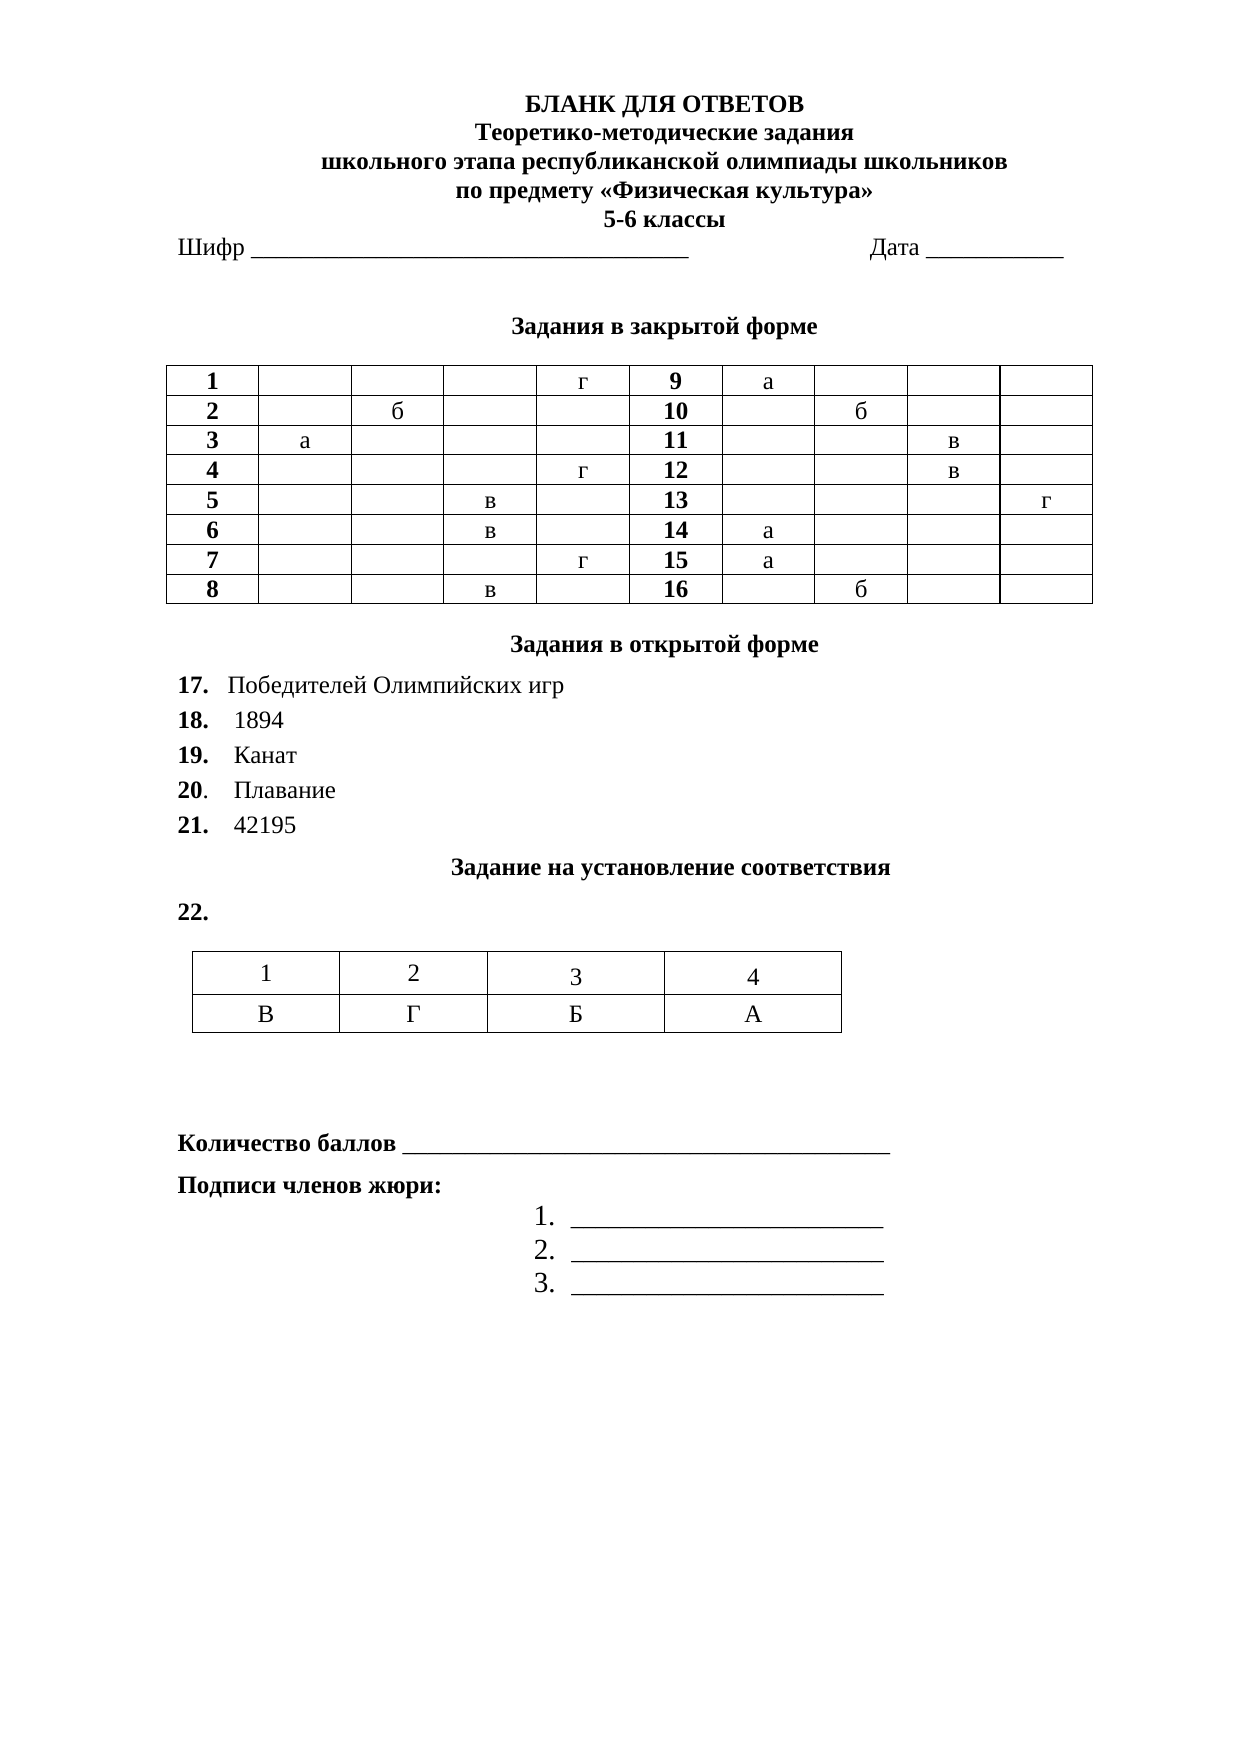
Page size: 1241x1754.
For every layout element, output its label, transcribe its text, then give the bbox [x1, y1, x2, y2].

table_cell в [444, 515, 536, 544]
table_header 9 [630, 366, 722, 395]
table_cell 10 [630, 396, 722, 424]
table_header 1 [167, 366, 258, 395]
table_cell в [444, 485, 536, 514]
text по предмету «Физическая культура» [177, 175, 1152, 204]
table_cell [723, 575, 814, 603]
table_cell в [908, 426, 999, 454]
table_header [815, 366, 907, 395]
table_cell 14 [630, 515, 722, 544]
table_cell 2 [167, 396, 258, 424]
text 18. 1894 [177, 706, 1152, 734]
list _________________________ [533, 1198, 1152, 1232]
table_header г [537, 366, 629, 395]
table_cell [444, 396, 536, 424]
text 5-6 классы [177, 204, 1152, 232]
table_cell [537, 515, 629, 544]
table_header [908, 366, 999, 395]
table_cell [444, 545, 536, 573]
table_cell [1001, 575, 1092, 603]
table_cell [259, 485, 351, 514]
text Задание на установление соответствия [177, 852, 1152, 881]
table_cell а [723, 545, 814, 573]
table_cell [908, 396, 999, 424]
table_cell [259, 515, 351, 544]
table_cell [723, 485, 814, 514]
text Теоретико-методические задания [177, 117, 1152, 146]
table_cell [1001, 515, 1092, 544]
table_cell [259, 575, 351, 603]
table_cell б [815, 575, 907, 603]
table_cell б [352, 396, 443, 424]
table_cell [259, 396, 351, 424]
table_cell Б [488, 995, 664, 1032]
table_cell [352, 455, 443, 484]
table_cell [723, 396, 814, 424]
table_cell [444, 426, 536, 454]
text 21. 42195 [177, 811, 1152, 839]
table_cell [815, 426, 907, 454]
table_cell 13 [630, 485, 722, 514]
table_cell [1001, 545, 1092, 573]
table_cell [259, 455, 351, 484]
table_cell [723, 455, 814, 484]
text 17. Победителей Олимпийских игр [177, 671, 1152, 699]
table_header 3 [488, 952, 664, 993]
text Подписи членов жюри: [177, 1170, 1152, 1198]
table_cell [352, 545, 443, 573]
table_cell [815, 485, 907, 514]
table_cell [352, 426, 443, 454]
table_cell 3 [167, 426, 258, 454]
text Шифр ___________________________________ Дата ___________ [177, 232, 1152, 261]
table_cell [723, 426, 814, 454]
table_cell [815, 455, 907, 484]
table_cell 12 [630, 455, 722, 484]
table_cell [1001, 396, 1092, 424]
table_cell [352, 515, 443, 544]
table_cell 15 [630, 545, 722, 573]
table_cell в [444, 575, 536, 603]
table_cell А [665, 995, 841, 1032]
table_cell Г [340, 995, 487, 1032]
table_header [444, 366, 536, 395]
text Количество баллов _______________________________________ [177, 1128, 1152, 1157]
table_cell [444, 455, 536, 484]
table_cell [259, 545, 351, 573]
table_header [259, 366, 351, 395]
table_header [1001, 366, 1092, 395]
table_cell [908, 485, 999, 514]
text Задания в закрытой форме [177, 311, 1152, 340]
table_cell [908, 575, 999, 603]
table_header а [723, 366, 814, 395]
table_cell [908, 545, 999, 573]
table_cell а [259, 426, 351, 454]
table_cell [537, 485, 629, 514]
table_cell г [1001, 485, 1092, 514]
table_cell 4 [167, 455, 258, 484]
list _________________________ [533, 1232, 1152, 1266]
table_cell [537, 426, 629, 454]
table_cell 7 [167, 545, 258, 573]
table_cell [908, 515, 999, 544]
table_cell [537, 575, 629, 603]
text 19. Канат [177, 741, 1152, 769]
table_cell [352, 485, 443, 514]
table_cell [537, 396, 629, 424]
list _________________________ [533, 1266, 1152, 1299]
table_cell В [193, 995, 339, 1032]
table_header 2 [340, 952, 487, 993]
table_cell б [815, 396, 907, 424]
table_cell 16 [630, 575, 722, 603]
table_cell г [537, 455, 629, 484]
table_cell [815, 515, 907, 544]
table_cell а [723, 515, 814, 544]
table_cell [1001, 455, 1092, 484]
table_header 1 [193, 952, 339, 993]
text 20. Плавание [177, 776, 1152, 804]
table_header 4 [665, 952, 841, 993]
table_cell г [537, 545, 629, 573]
text БЛАНК ДЛЯ ОТВЕТОВ [177, 89, 1152, 117]
table_header [352, 366, 443, 395]
table_cell [1001, 426, 1092, 454]
table_cell в [908, 455, 999, 484]
text Задания в открытой форме [177, 629, 1152, 658]
table_cell [352, 575, 443, 603]
table_cell 11 [630, 426, 722, 454]
table_cell 6 [167, 515, 258, 544]
text школьного этапа республиканской олимпиады школьников [177, 146, 1152, 175]
text 22. [177, 897, 1152, 926]
table_cell 8 [167, 575, 258, 603]
table_cell 5 [167, 485, 258, 514]
table_cell [815, 545, 907, 573]
